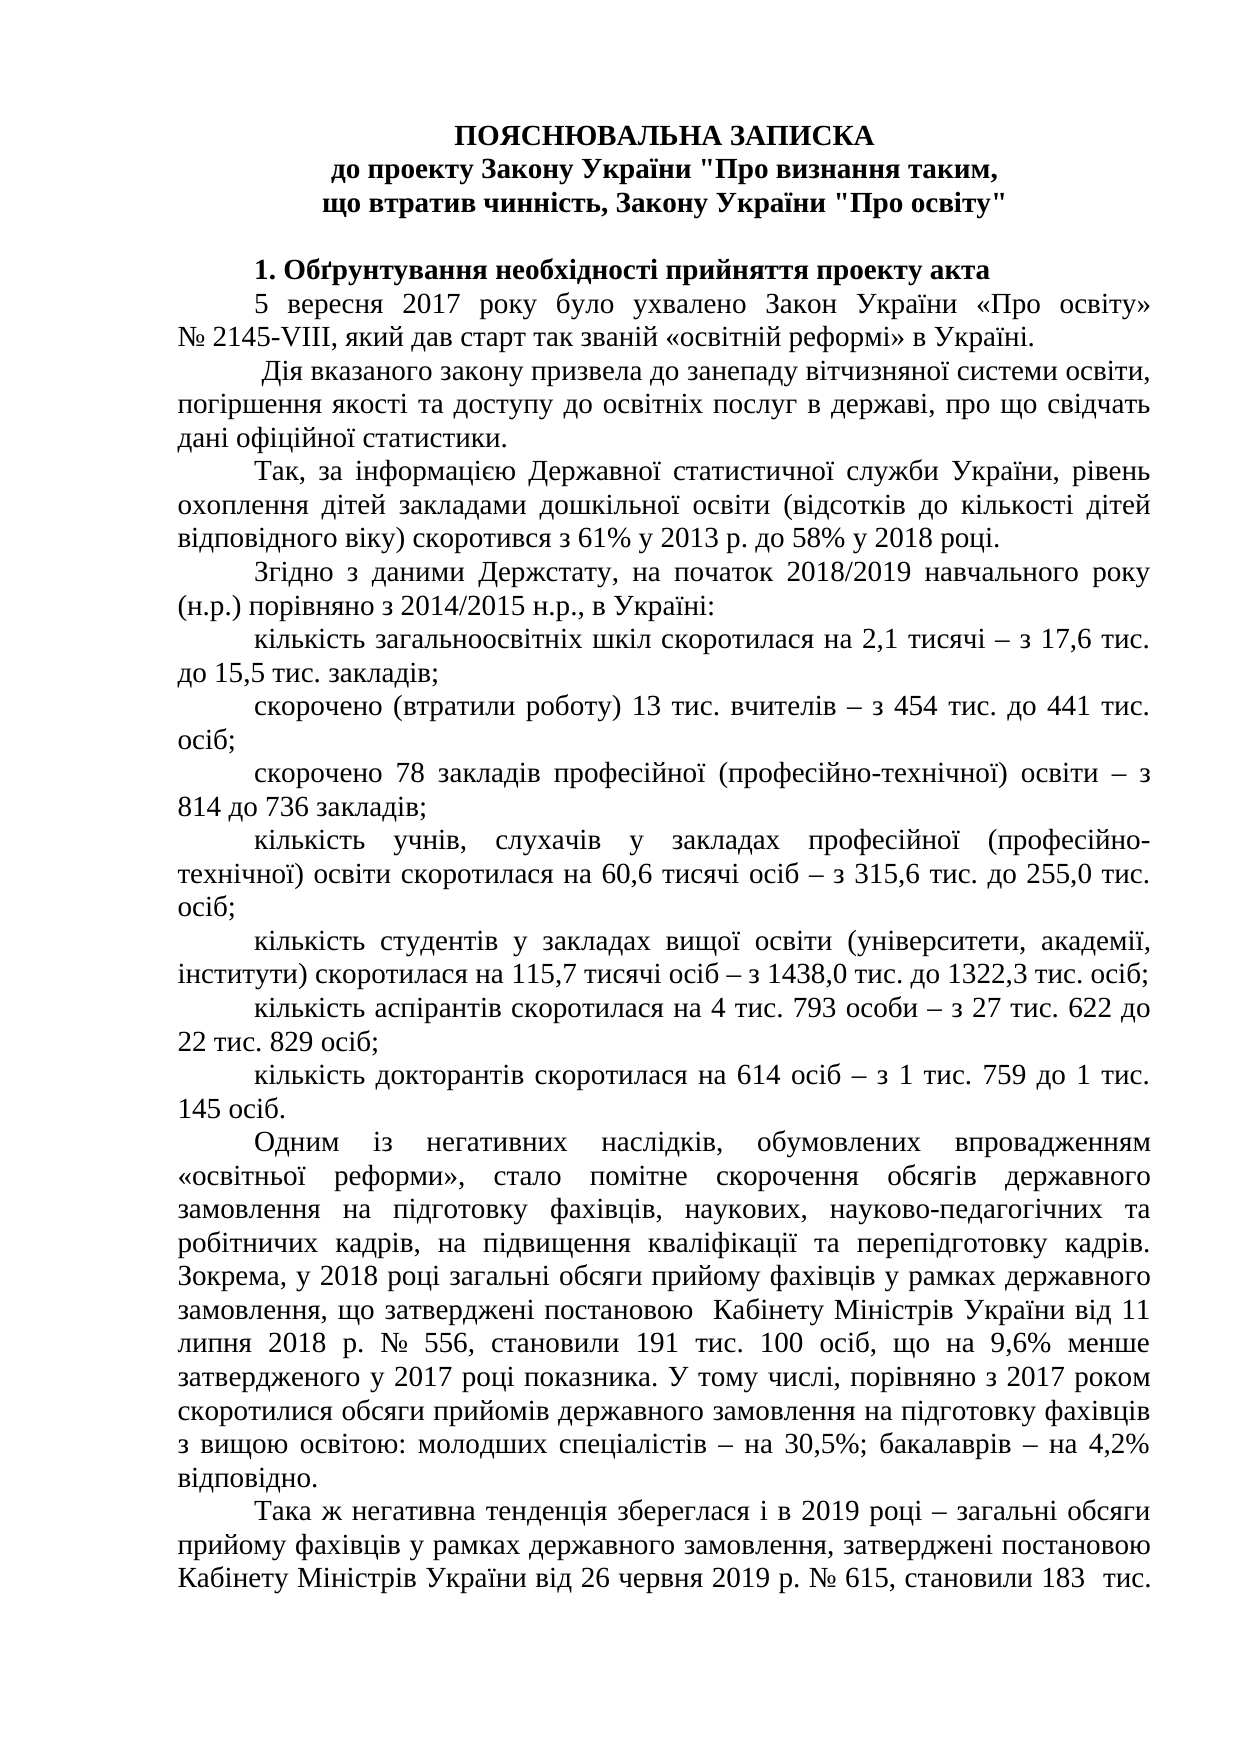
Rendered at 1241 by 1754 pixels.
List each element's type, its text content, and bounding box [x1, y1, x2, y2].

text кількість докторантів скоротилася на 614 осіб – з 1 тис. 759 до 1 тис. 145 осіб. [177, 1057, 1152, 1124]
text кількість студентів у закладах вищої освіти (університети, академії, інститути) скоротилася на 115,7 тисячі осіб – з 1438,0 тис. до 1322,3 тис. осіб; [177, 923, 1152, 990]
text Так, за інформацією Державної статистичної служби України, рівень охоплення дітей закладами дошкільної освіти (відсотків до кількості дітей відповідного віку) скоротився з 61% у 2013 р. до 58% у 2018 році. [177, 453, 1152, 554]
text 5 вересня 2017 року було ухвалено Закон України «Про освіту» № 2145-VIII, який дав старт так званій «освітній реформі» в Україні. [177, 286, 1152, 353]
text кількість загальноосвітніх шкіл скоротилася на 2,1 тисячі – з 17,6 тис. до 15,5 тис. закладів; [177, 621, 1152, 688]
text скорочено 78 закладів професійної (професійно-технічної) освіти – з 814 до 736 закладів; [177, 755, 1152, 822]
text Дія вказаного закону призвела до занепаду вітчизняної системи освіти, погіршення якості та доступу до освітніх послуг в державі, про що свідчать дані офіційної статистики. [177, 353, 1152, 453]
text кількість аспірантів скоротилася на 4 тис. 793 особи – з 27 тис. 622 до 22 тис. 829 осіб; [177, 990, 1152, 1057]
text кількість учнів, слухачів у закладах професійної (професійно-технічної) освіти скоротилася на 60,6 тисячі осіб – з 315,6 тис. до 255,0 тис. осіб; [177, 822, 1152, 923]
text скорочено (втратили роботу) 13 тис. вчителів – з 454 тис. до 441 тис. осіб; [177, 688, 1152, 755]
text що втратив чинність, Закону України "Про освіту" [177, 185, 850, 219]
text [177, 1493, 1152, 1594]
text що втратив чинність, Закону України "Про освіту" [991, 185, 1152, 219]
text 1. Обґрунтування необхідності прийняття проекту акта [177, 252, 1152, 286]
text ПОЯСНЮВАЛЬНА ЗАПИСКА [177, 118, 1152, 152]
text до проекту Закону України "Про визнання таким, [177, 152, 1152, 185]
text Згідно з даними Держстату, на початок 2018/2019 навчального року (н.р.) порівняно з 2014/2015 н.р., в Україні: [177, 554, 1152, 621]
text Одним із негативних наслідків, обумовлених впровадженням «освітньої реформи», стало помітне скорочення обсягів державного замовлення на підготовку фахівців, наукових, науково-педагогічних та робітничих кадрів, на підвищення кваліфікації та перепідготовку кадрів. Зокрема, у 2018 році загальні обсяги прийому фахівців у рамках державного замовлення, що затверджені постановою Кабінету Міністрів України від 11 липня 2018 р. № 556, становили 191 тис. 100 осіб, що на 9,6% менше затвердженого у 2017 році показника. У тому числі, порівняно з 2017 роком скоротилися обсяги прийомів державного замовлення на підготовку фахівців з вищою освітою: молодших спеціалістів – на 30,5%; бакалаврів – на 4,2% відповідно. [177, 1124, 1152, 1493]
